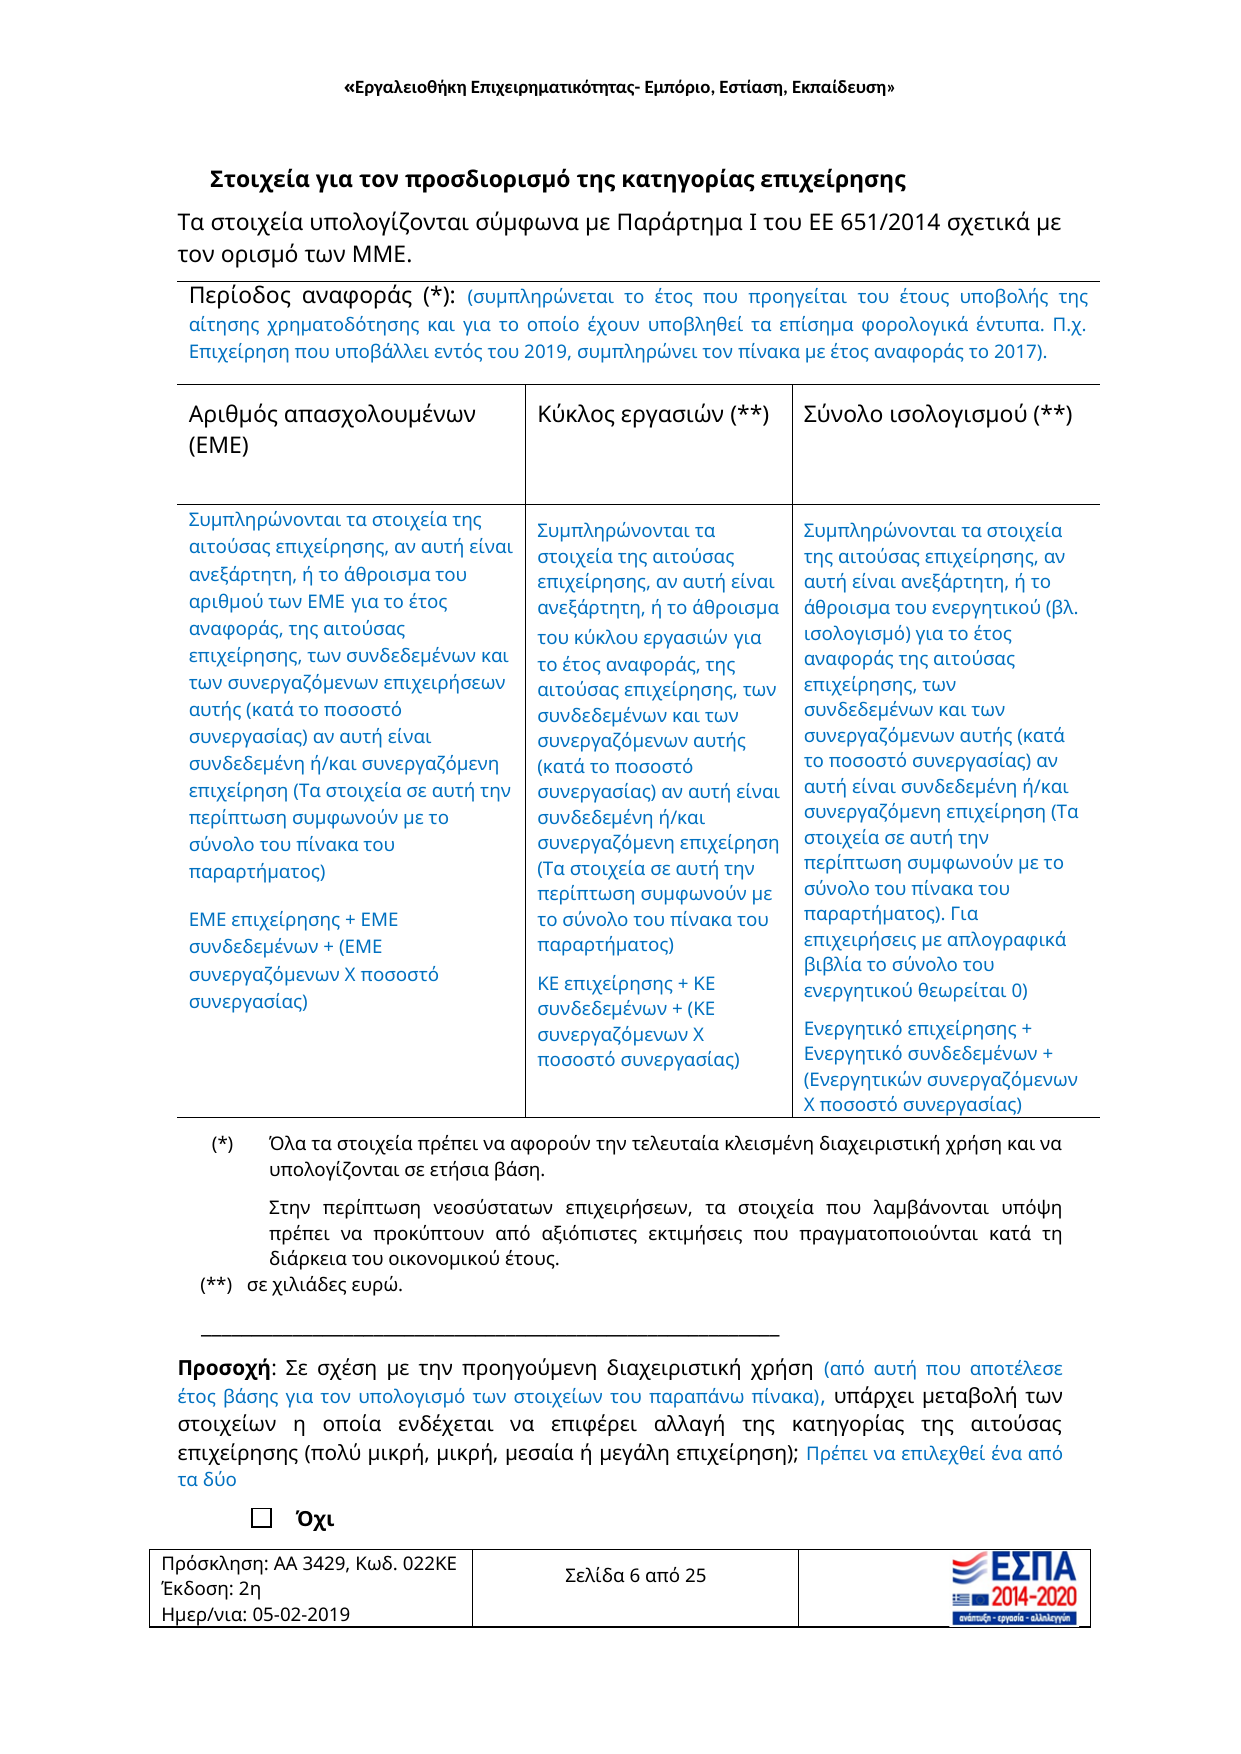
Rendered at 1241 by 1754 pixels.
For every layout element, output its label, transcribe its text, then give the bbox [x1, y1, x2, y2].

text _________________________________________________________ [177, 1309, 1063, 1340]
table_cell Σύνολο ισολογισμού (**) [793, 385, 1100, 504]
text (*) Όλα τα στοιχεία πρέπει να αφορούν την τελευταία κλεισμένη διαχειριστική χρήση και να υπολογίζονται σε ετήσια βάση. [212, 1131, 1063, 1182]
picture [949, 1550, 1080, 1627]
table_header Περίοδος αναφοράς (*): (συμπληρώνεται το έτος που προηγείται του έτους υποβολής της αίτησης χρηματοδότησης και για το οποίο έχουν υποβληθεί τα επίσημα φορολογικά έντυπα. Π.χ. Επιχείρηση που υποβάλλει εντός του 2019, συμπληρώνει τον πίνακα με έτος αναφοράς το 2017). [177, 282, 1100, 384]
table_cell Συμπληρώνονται τα στοιχεία της αιτούσας επιχείρησης, αν αυτή είναι ανεξάρτητη, ή το άθροισμα του αριθμού των ΕΜΕ για το έτος αναφοράς, της αιτούσας επιχείρησης, των συνδεδεμένων και των συνεργαζόμενων επιχειρήσεων αυτής (κατά το ποσοστό συνεργασίας) αν αυτή είναι συνδεδεμένη ή/και συνεργαζόμενη επιχείρηση (Τα στοιχεία σε αυτή την περίπτωση συμφωνούν με το σύνολο του πίνακα του παραρτήματος) ΕΜΕ επιχείρησης + ΕΜΕ συνδεδεμένων + (ΕΜΕ συνεργαζόμενων Χ ποσοστό συνεργασίας) [177, 505, 525, 1117]
text (**) σε χιλιάδες ευρώ. [200, 1271, 1063, 1296]
text Όχι [252, 1504, 1063, 1533]
table_cell Κύκλος εργασιών (**) [526, 385, 792, 504]
text Τα στοιχεία υπολογίζονται σύμφωνα με Παράρτημα Ι του ΕΕ 651/2014 σχετικά με τον ορισμό των ΜΜΕ. [177, 206, 1063, 269]
table_cell Αριθμός απασχολουμένων (ΕΜΕ) [177, 385, 525, 504]
text Στοιχεία για τον προσδιορισμό της κατηγορίας επιχείρησης [210, 162, 1063, 194]
table_cell Συμπληρώνονται τα στοιχεία της αιτούσας επιχείρησης, αν αυτή είναι ανεξάρτητη, ή το άθροισμα του ενεργητικού (βλ. ισολογισμό) για το έτος αναφοράς της αιτούσας επιχείρησης, των συνδεδεμένων και των συνεργαζόμενων αυτής (κατά το ποσοστό συνεργασίας) αν αυτή είναι συνδεδεμένη ή/και συνεργαζόμενη επιχείρηση (Τα στοιχεία σε αυτή την περίπτωση συμφωνούν με το σύνολο του πίνακα του παραρτήματος). Για επιχειρήσεις με απλογραφικά βιβλία το σύνολο του ενεργητικού θεωρείται 0) Ενεργητικό επιχείρησης + Ενεργητικό συνδεδεμένων + (Ενεργητικών συνεργαζόμενων Χ ποσοστό συνεργασίας) [793, 505, 1100, 1117]
table_cell Συμπληρώνονται τα στοιχεία της αιτούσας επιχείρησης, αν αυτή είναι ανεξάρτητη, ή το άθροισμα του κύκλου εργασιών για το έτος αναφοράς, της αιτούσας επιχείρησης, των συνδεδεμένων και των συνεργαζόμενων αυτής (κατά το ποσοστό συνεργασίας) αν αυτή είναι συνδεδεμένη ή/και συνεργαζόμενη επιχείρηση (Τα στοιχεία σε αυτή την περίπτωση συμφωνούν με το σύνολο του πίνακα του παραρτήματος) ΚΕ επιχείρησης + ΚΕ συνδεδεμένων + (ΚΕ συνεργαζόμενων Χ ποσοστό συνεργασίας) [526, 505, 792, 1117]
text Προσοχή: Σε σχέση με την προηγούμενη διαχειριστική χρήση (από αυτή που αποτέλεσε έτος βάσης για τον υπολογισμό των στοιχείων του παραπάνω πίνακα), υπάρχει μεταβολή των στοιχείων η οποία ενδέχεται να επιφέρει αλλαγή της κατηγορίας της αιτούσας επιχείρησης (πολύ μικρή, μικρή, μεσαία ή μεγάλη επιχείρηση); Πρέπει να επιλεχθεί ένα από τα δύο [177, 1353, 1063, 1492]
text Στην περίπτωση νεοσύστατων επιχειρήσεων, τα στοιχεία που λαμβάνονται υπόψη πρέπει να προκύπτουν από αξιόπιστες εκτιμήσεις που πραγματοποιούνται κατά τη διάρκεια του οικονομικού έτους. [269, 1194, 1063, 1271]
